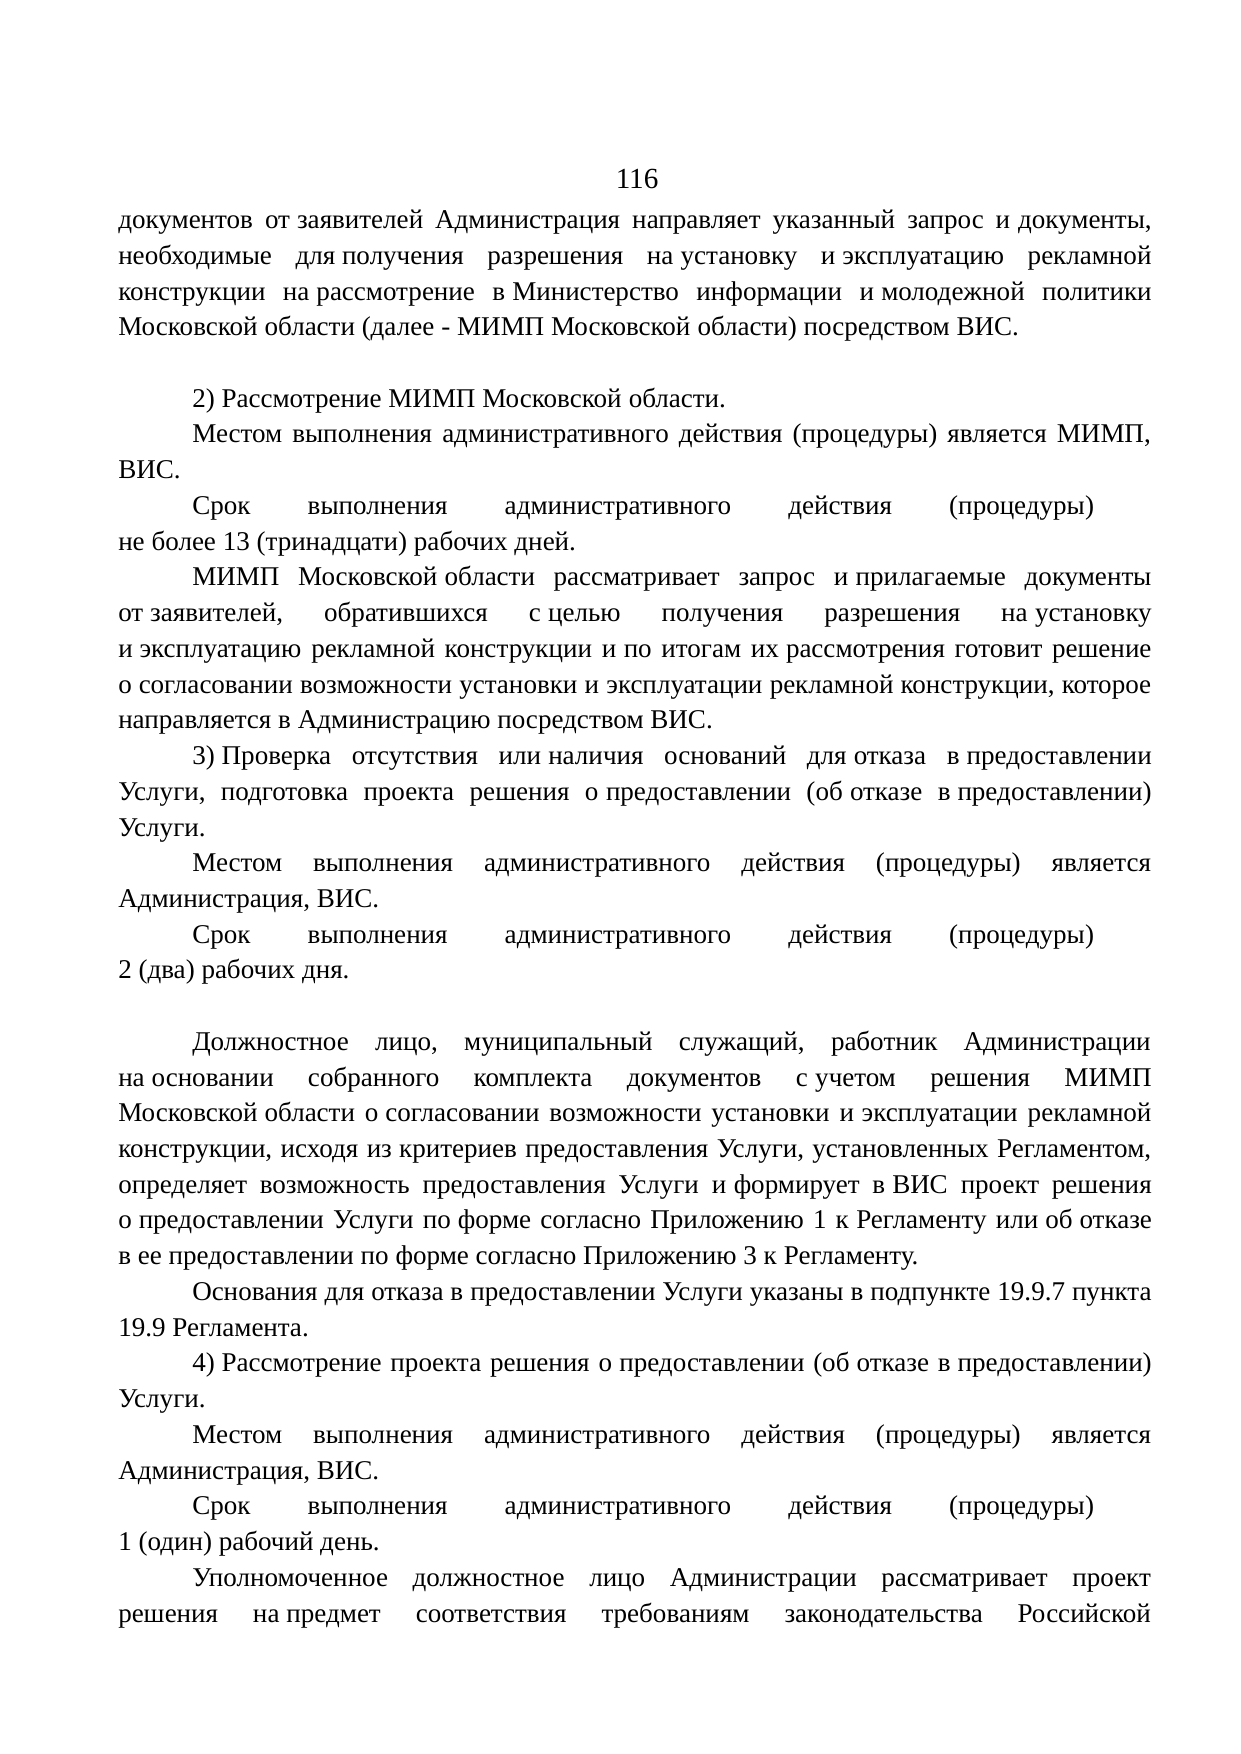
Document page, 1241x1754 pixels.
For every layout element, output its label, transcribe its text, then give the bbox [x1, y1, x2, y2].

text Должностное лицо, муниципальный служащий, работник Администрации на основании собранного комплекта документов с учетом решения МИМП Московской области о согласовании возможности установки и эксплуатации рекламной конструкции, исходя из критериев предоставления Услуги, установленных Регламентом, определяет возможность предоставления Услуги и формирует в ВИС проект решения о предоставлении Услуги по форме согласно Приложению 1 к Регламенту или об отказе в ее предоставлении по форме согласно Приложению 3 к Регламенту. [118, 1025, 1152, 1271]
text Местом выполнения административного действия (процедуры) является Администрация, ВИС. [118, 1418, 1152, 1485]
text МИМП Московской области рассматривает запрос и прилагаемые документы от заявителей, обратившихся с целью получения разрешения на установку и эксплуатацию рекламной конструкции и по итогам их рассмотрения готовит решение о согласовании возможности установки и эксплуатации рекламной конструкции, которое направляется в Администрацию посредством ВИС. [118, 561, 1152, 734]
text 2) Рассмотрение МИМП Московской области. [118, 382, 1152, 413]
text Срок выполнения административного действия (процедуры) 1 (один) рабочий день. [118, 1489, 1152, 1556]
text 3) Проверка отсутствия или наличия оснований для отказа в предоставлении Услуги, подготовка проекта решения о предоставлении (об отказе в предоставлении) Услуги. [118, 739, 1152, 842]
text 4) Рассмотрение проекта решения о предоставлении (об отказе в предоставлении) Услуги. [118, 1347, 1152, 1413]
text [118, 1561, 1152, 1628]
text Срок выполнения административного действия (процедуры) не более 13 (тринадцати) рабочих дней. [118, 489, 1152, 556]
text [118, 203, 1152, 342]
text Срок выполнения административного действия (процедуры) 2 (два) рабочих дня. [118, 918, 1152, 985]
text Местом выполнения административного действия (процедуры) является МИМП, ВИС. [118, 418, 1152, 484]
text Основания для отказа в предоставлении Услуги указаны в подпункте 19.9.7 пункта 19.9 Регламента. [118, 1275, 1152, 1342]
text Местом выполнения административного действия (процедуры) является Администрация, ВИС. [118, 846, 1152, 913]
